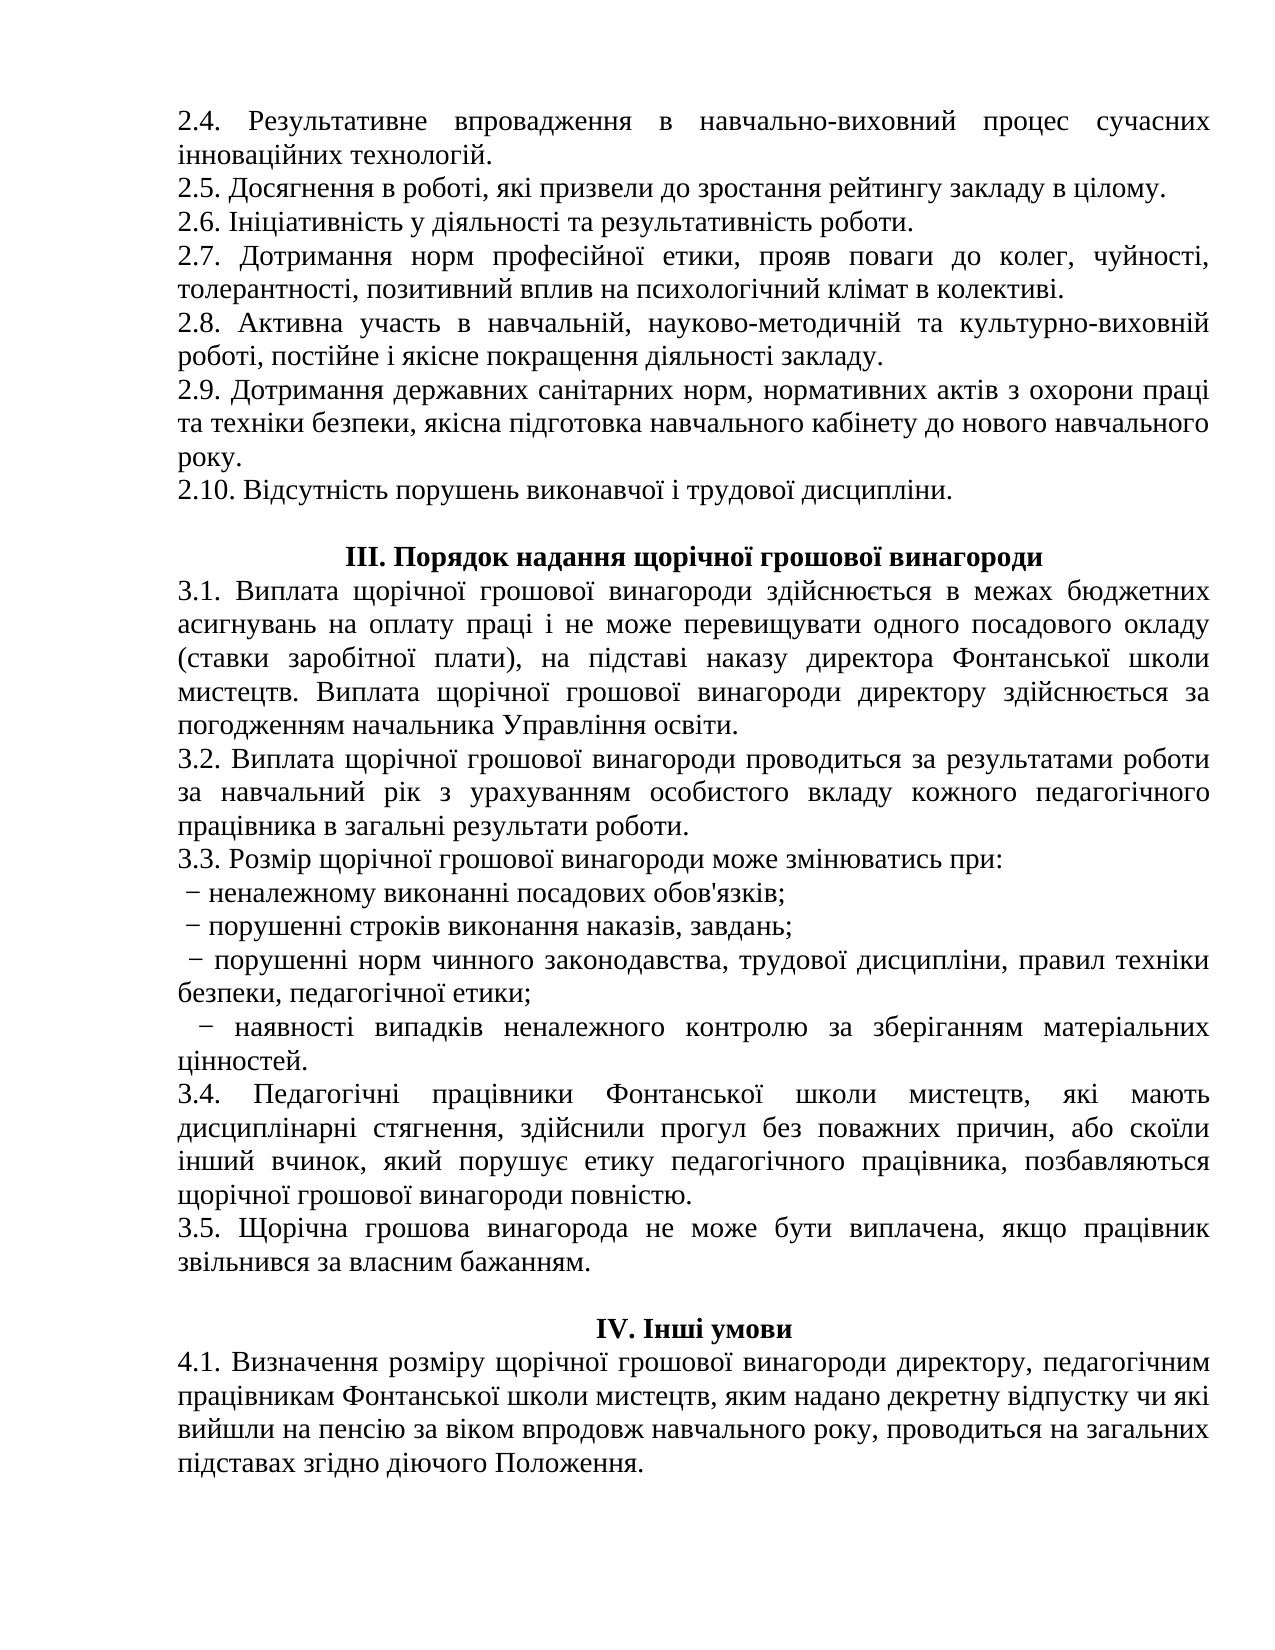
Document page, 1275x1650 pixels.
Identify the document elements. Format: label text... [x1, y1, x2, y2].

list ІV. Інші умови [177, 1311, 1211, 1344]
text 3.1. Виплата щорічної грошової винагороди здійснюється в межах бюджетних асигнувань на оплату праці і не може перевищувати одного посадового окладу (ставки заробітної плати), на підставі наказу директора Фонтанської школи мистецтв. Виплата щорічної грошової винагороди директору здійснюється за погодженням начальника Управління освіти. [177, 573, 1211, 741]
text − порушенні норм чинного законодавства, трудової дисципліни, правил техніки безпеки, педагогічної етики; [177, 942, 1211, 1009]
text 2.6. Ініціативність у діяльності та результативність роботи. [177, 204, 1211, 238]
text 2.8. Активна участь в навчальній, науково-методичній та культурно-виховній роботі, постійне і якісне покращення діяльності закладу. [177, 305, 1211, 372]
text 2.10. Відсутність порушень виконавчої і трудової дисципліни. [177, 472, 1211, 506]
text 3.3. Розмір щорічної грошової винагороди може змінюватись при: [177, 841, 1211, 875]
text − неналежному виконанні посадових обов'язків; [177, 875, 1211, 908]
text − порушенні строків виконання наказів, завдань; [177, 908, 1211, 942]
text ІІІ. Порядок надання щорічної грошової винагороди [177, 539, 1211, 573]
text 4.1. Визначення розміру щорічної грошової винагороди директору, педагогічним працівникам Фонтанської школи мистецтв, яким надано декретну відпустку чи які вийшли на пенсію за віком впродовж навчального року, проводиться на загальних підставах згідно діючого Положення. [177, 1344, 1211, 1479]
text 3.2. Виплата щорічної грошової винагороди проводиться за результатами роботи за навчальний рік з урахуванням особистого вкладу кожного педагогічного працівника в загальні результати роботи. [177, 741, 1211, 841]
text 2.5. Досягнення в роботі, які призвели до зростання рейтингу закладу в цілому. [177, 171, 1211, 204]
text 2.4. Результативне впровадження в навчально-виховний процес сучасних інноваційних технологій. [177, 103, 1211, 171]
text 2.9. Дотримання державних санітарних норм, нормативних актів з охорони праці та техніки безпеки, якісна підготовка навчального кабінету до нового навчального року. [177, 372, 1211, 472]
text 3.4. Педагогічні працівники Фонтанської школи мистецтв, які мають дисциплінарні стягнення, здійснили прогул без поважних причин, або скоїли інший вчинок, який порушує етику педагогічного працівника, позбавляються щорічної грошової винагороди повністю. [177, 1076, 1211, 1210]
text − наявності випадків неналежного контролю за зберіганням матеріальних цінностей. [177, 1009, 1211, 1076]
text 3.5. Щорічна грошова винагорода не може бути виплачена, якщо працівник звільнився за власним бажанням. [177, 1210, 1211, 1277]
text 2.7. Дотримання норм професійної етики, прояв поваги до колег, чуйності, толерантності, позитивний вплив на психологічний клімат в колективі. [177, 238, 1211, 305]
